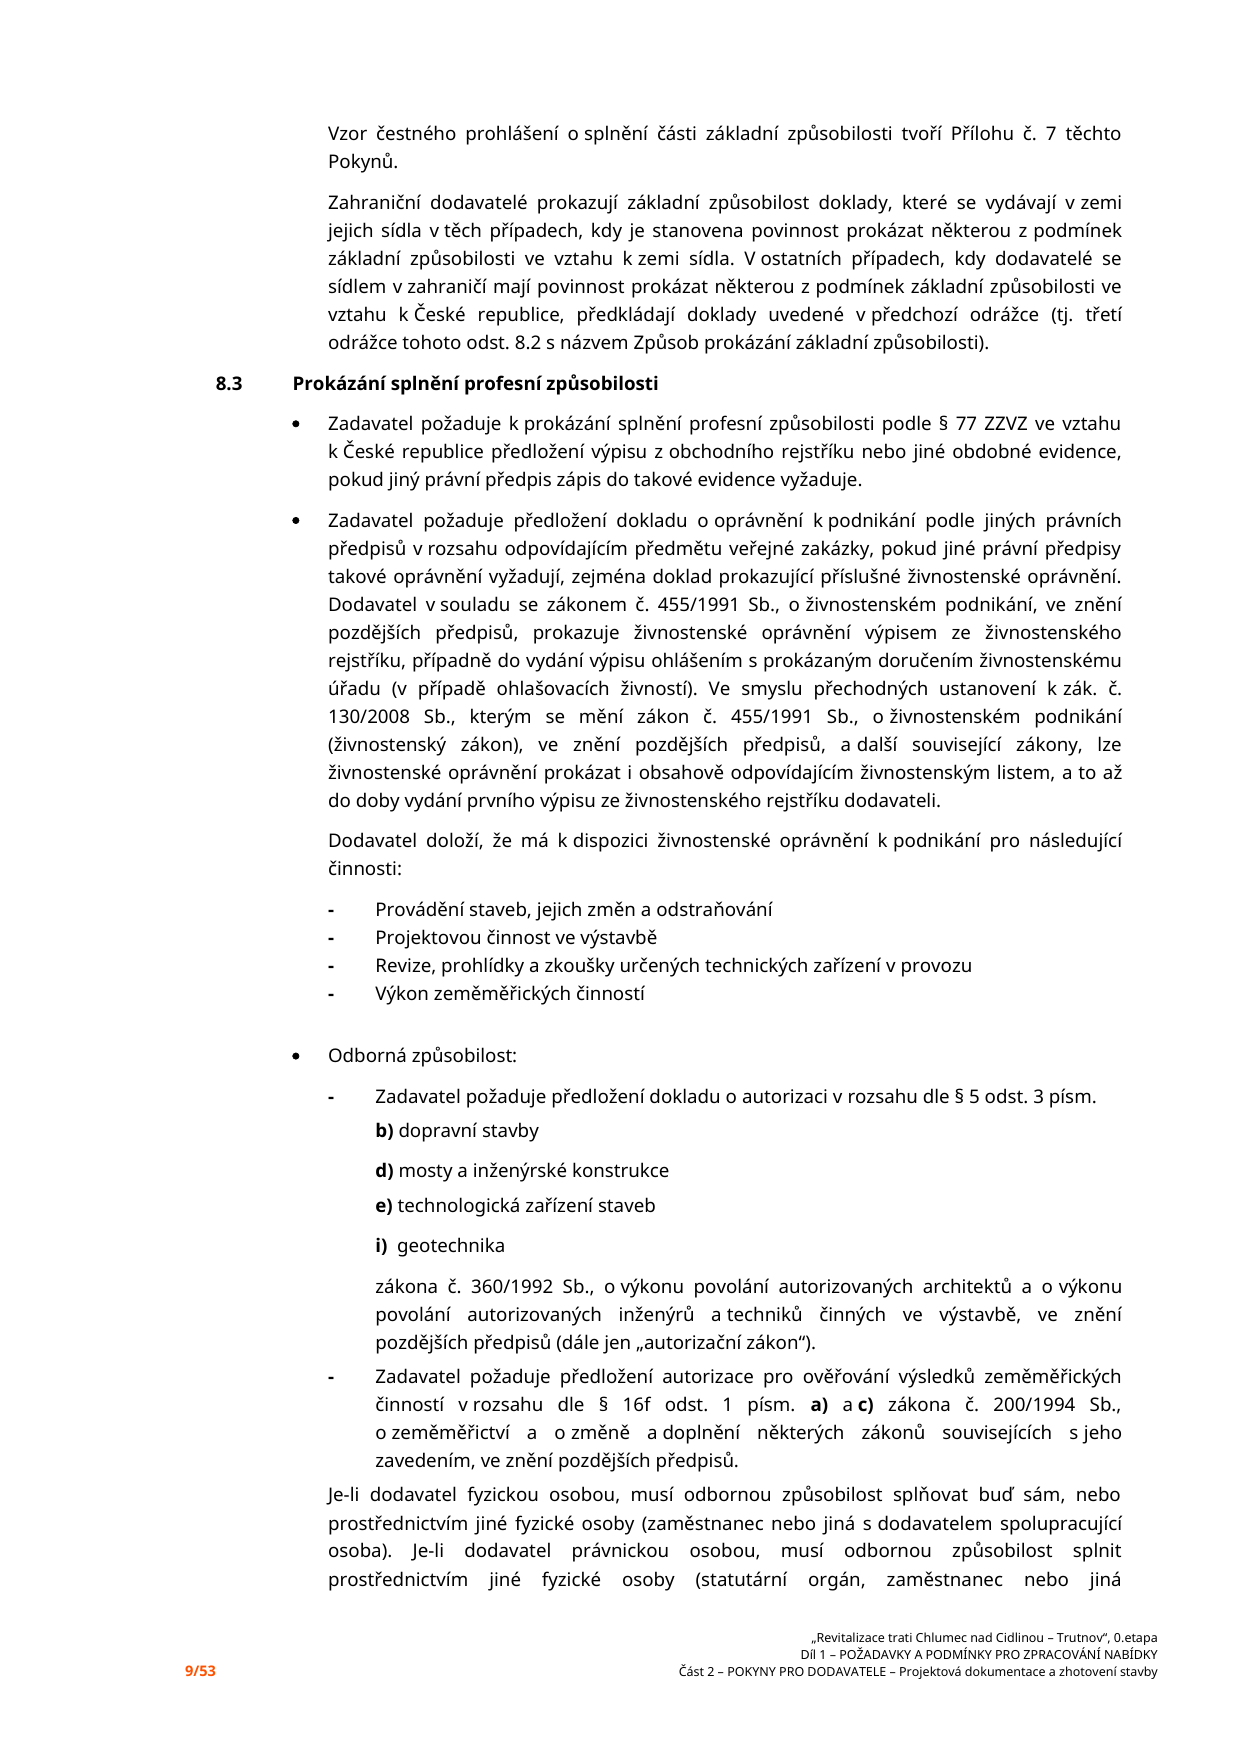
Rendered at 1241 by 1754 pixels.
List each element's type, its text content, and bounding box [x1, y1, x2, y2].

text Dodavatel doloží, že má k dispozici živnostenské oprávnění k podnikání pro následující činnosti: [328, 828, 1122, 881]
list d) mosty a inženýrské konstrukce [375, 1158, 1122, 1183]
text Zadavatel požaduje předložení dokladu o oprávnění k podnikání podle jiných právních předpisů v rozsahu odpovídajícím předmětu veřejné zakázky, pokud jiné právní předpisy takové oprávnění vyžadují, zejména doklad prokazující příslušné živnostenské oprávnění. Dodavatel v souladu se zákonem č. 455/1991 Sb., o živnostenském podnikání, ve znění pozdějších předpisů, prokazuje živnostenské oprávnění výpisem ze živnostenského rejstříku, případně do vydání výpisu ohlášením s prokázaným doručením živnostenskému úřadu (v případě ohlašovacích živností). Ve smyslu přechodných ustanovení k zák. č. 130/2008 Sb., kterým se mění zákon č. 455/1991 Sb., o živnostenském podnikání (živnostenský zákon), ve znění pozdějších předpisů, a další související zákony, lze živnostenské oprávnění prokázat i obsahově odpovídajícím živnostenským listem, a to až do doby vydání prvního výpisu ze živnostenského rejstříku dodavateli. [292, 507, 1122, 813]
text Revize, prohlídky a zkoušky určených technických zařízení v provozu [328, 952, 1122, 978]
text Provádění staveb, jejich změn a odstraňování [328, 896, 1122, 922]
text Vzor čestného prohlášení o splnění části základní způsobilosti tvoří Přílohu č. 7 těchto Pokynů. [328, 121, 1122, 174]
text Zadavatel požaduje předložení autorizace pro ověřování výsledků zeměměřických činností v rozsahu dle § 16f odst. 1 písm. a) a c) zákona č. 200/1994 Sb., o zeměměřictví a o změně a doplnění některých zákonů souvisejících s jeho zavedením, ve znění pozdějších předpisů. [328, 1363, 1122, 1473]
text Prokázání splnění profesní způsobilosti [216, 370, 1122, 395]
list i) geotechnika [339, 1233, 1122, 1258]
list e) technologická zařízení staveb [339, 1192, 1122, 1218]
list b) dopravní stavby [339, 1117, 1122, 1143]
text Zahraniční dodavatelé prokazují základní způsobilost doklady, které se vydávají v zemi jejich sídla v těch případech, kdy je stanovena povinnost prokázat některou z podmínek základní způsobilosti ve vztahu k zemi sídla. V ostatních případech, kdy dodavatelé se sídlem v zahraničí mají povinnost prokázat některou z podmínek základní způsobilosti ve vztahu k České republice, předkládají doklady uvedené v předchozí odrážce (tj. třetí odrážce tohoto odst. 8.2 s názvem Způsob prokázání základní způsobilosti). [328, 189, 1122, 355]
text Projektovou činnost ve výstavbě [328, 924, 1122, 950]
text Výkon zeměměřických činností [328, 980, 1122, 1006]
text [328, 1482, 1122, 1591]
list zákona č. 360/1992 Sb., o výkonu povolání autorizovaných architektů a o výkonu povolání autorizovaných inženýrů a techniků činných ve výstavbě, ve znění pozdějších předpisů (dále jen „autorizační zákon“). [375, 1273, 1122, 1355]
text Zadavatel požaduje předložení dokladu o autorizaci v rozsahu dle § 5 odst. 3 písm. [328, 1083, 1122, 1108]
text Zadavatel požaduje k prokázání splnění profesní způsobilosti podle § 77 ZZVZ ve vztahu k České republice předložení výpisu z obchodního rejstříku nebo jiné obdobné evidence, pokud jiný právní předpis zápis do takové evidence vyžaduje. [292, 410, 1122, 492]
text Odborná způsobilost: [292, 1042, 1122, 1068]
